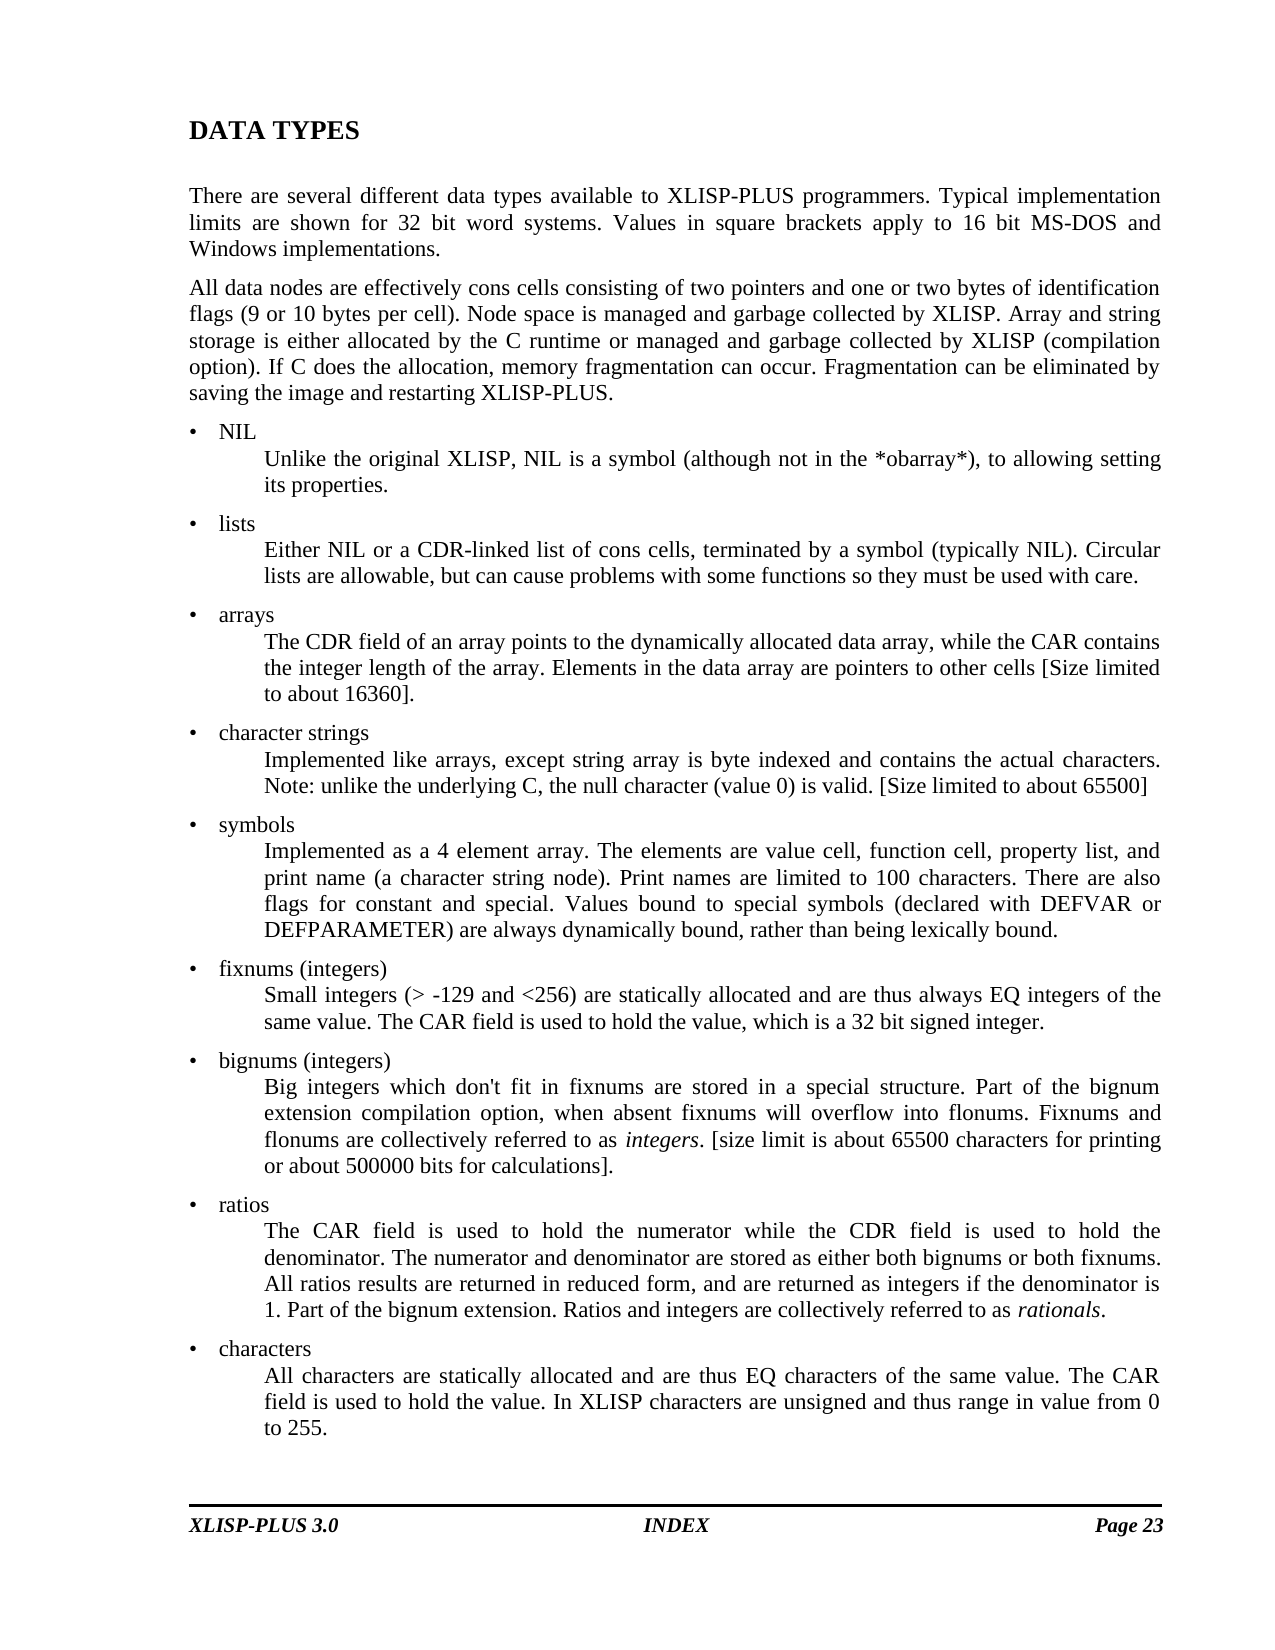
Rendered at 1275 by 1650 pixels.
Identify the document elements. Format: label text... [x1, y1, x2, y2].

text Implemented like arrays, except string array is byte indexed and contains the actual characters. Note: unlike the underlying C, the null character (value 0) is valid. [Size limited to about 65500] [264, 746, 1162, 798]
title fixnums (integers) [189, 955, 1162, 982]
text Either NIL or a CDR-linked list of cons cells, terminated by a symbol (typically NIL). Circular lists are allowable, but can cause problems with some functions so they must be used with care. [264, 536, 1162, 589]
title ratios [189, 1191, 1162, 1217]
title NIL [189, 418, 1162, 445]
text All data nodes are effectively cons cells consisting of two pointers and one or two bytes of identification flags (9 or 10 bytes per cell). Node space is managed and garbage collected by XLISP. Array and string storage is either allocated by the C runtime or managed and garbage collected by XLISP (compilation option). If C does the allocation, memory fragmentation can occur. Fragmentation can be eliminated by saving the image and restarting XLISP-PLUS. [189, 274, 1162, 406]
title arrays [189, 601, 1162, 628]
text All characters are statically allocated and are thus EQ characters of the same value. The CAR field is used to hold the value. In XLISP characters are unsigned and thus range in value from 0 to 255. [264, 1362, 1162, 1441]
title symbols [189, 811, 1162, 837]
text The CAR field is used to hold the numerator while the CDR field is used to hold the denominator. The numerator and denominator are stored as either both bignums or both fixnums. All ratios results are returned in reduced form, and are returned as integers if the denominator is 1. Part of the bignum extension. Ratios and integers are collectively referred to as rationals. [264, 1217, 1162, 1323]
subtitle DATA TYPES [189, 114, 1162, 145]
text There are several different data types available to XLISP-PLUS programmers. Typical implementation limits are shown for 32 bit word systems. Values in square brackets apply to 16 bit MS-DOS and Windows implementations. [189, 182, 1162, 262]
text Implemented as a 4 element array. The elements are value cell, function cell, property list, and print name (a character string node). Print names are limited to 100 characters. There are also flags for constant and special. Values bound to special symbols (declared with DEFVAR or DEFPARAMETER) are always dynamically bound, rather than being lexically bound. [264, 837, 1162, 943]
text Big integers which don't fit in fixnums are stored in a special structure. Part of the bignum extension compilation option, when absent fixnums will overflow into flonums. Fixnums and flonums are collectively referred to as integers. [size limit is about 65500 characters for printing or about 500000 bits for calculations]. [264, 1073, 1162, 1178]
text The CDR field of an array points to the dynamically allocated data array, while the CAR contains the integer length of the array. Elements in the data array are pointers to other cells [Size limited to about 16360]. [264, 628, 1162, 707]
text Small integers (> -129 and <256) are statically allocated and are thus always EQ integers of the same value. The CAR field is used to hold the value, which is a 32 bit signed integer. [264, 982, 1162, 1034]
text Unlike the original XLISP, NIL is a symbol (although not in the *obarray*), to allowing setting its properties. [264, 445, 1162, 497]
title character strings [189, 719, 1162, 746]
title bignums (integers) [189, 1047, 1162, 1073]
title characters [189, 1335, 1162, 1362]
title lists [189, 510, 1162, 536]
